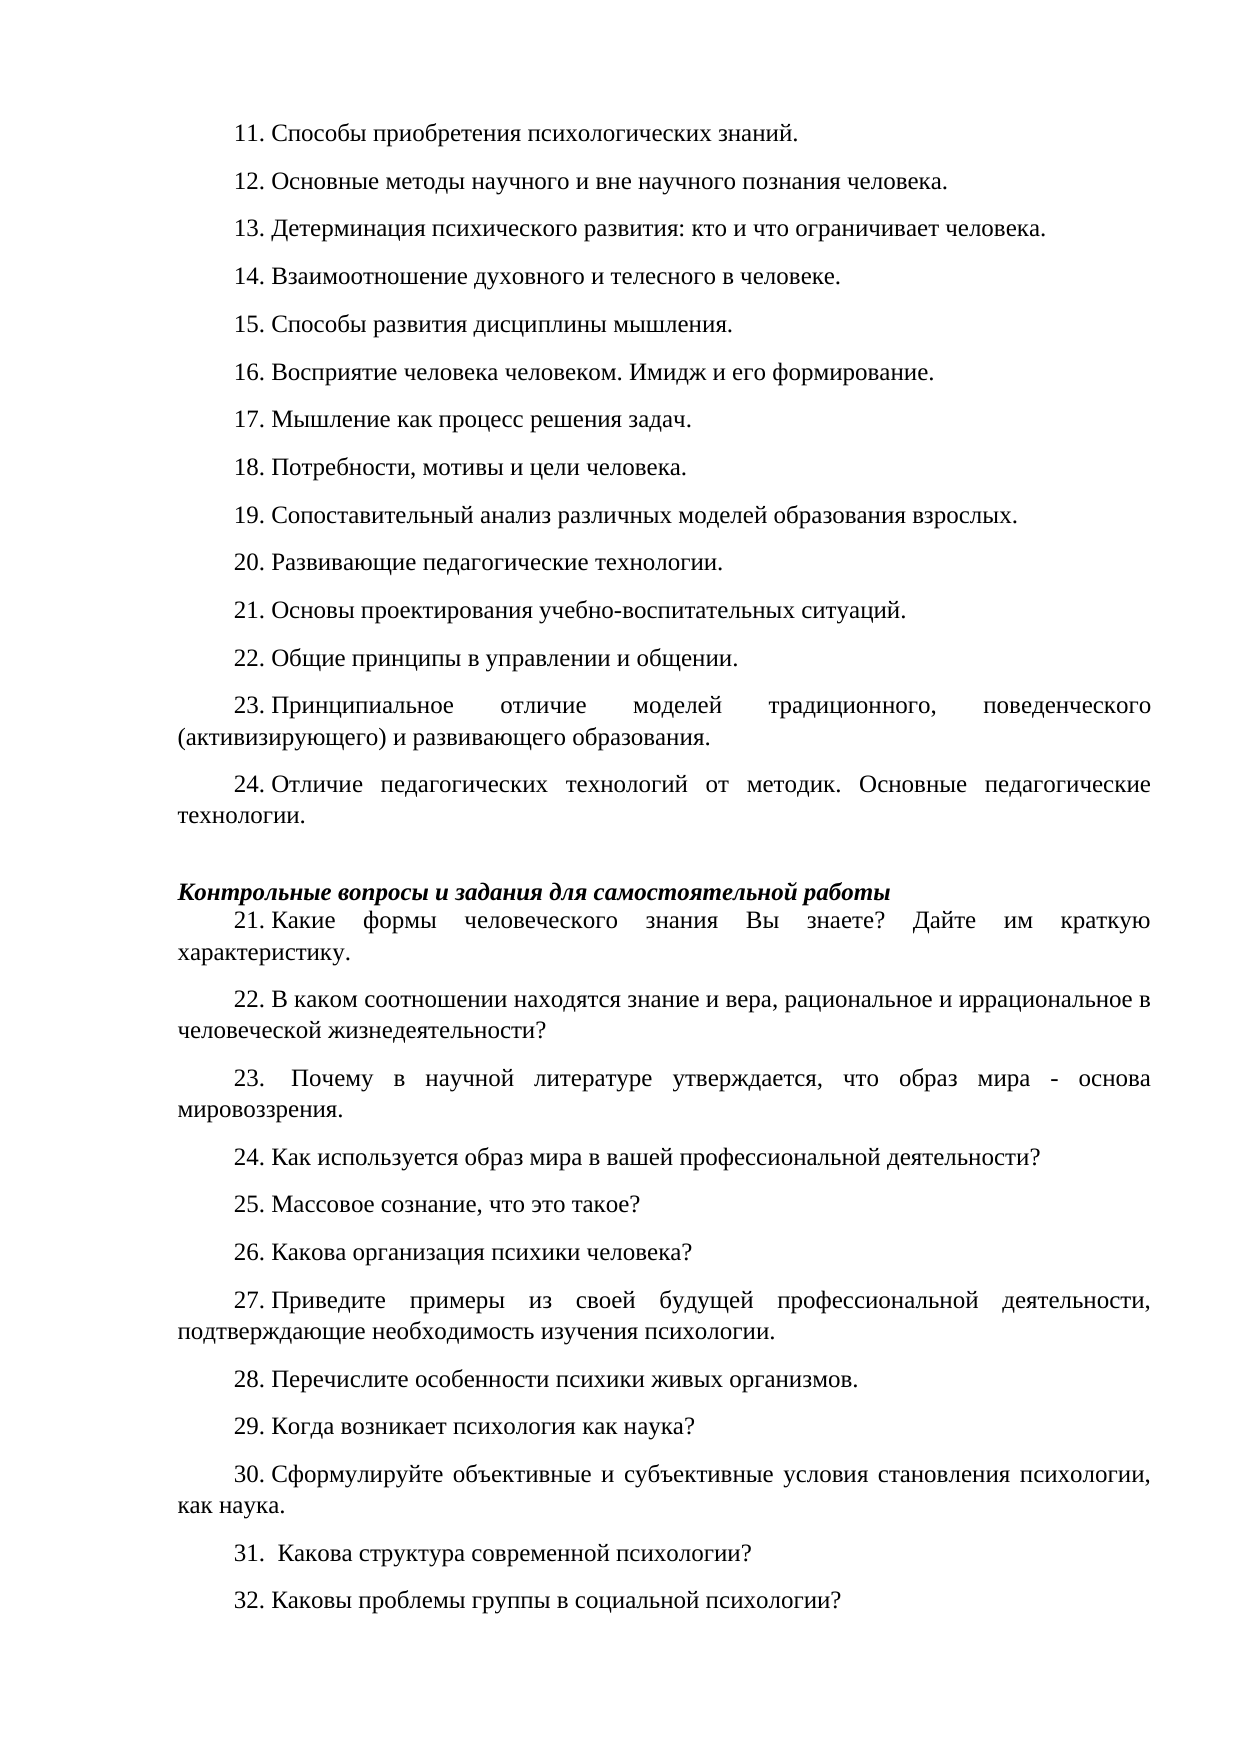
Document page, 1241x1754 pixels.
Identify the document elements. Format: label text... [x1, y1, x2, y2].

list Основные методы научного и вне научного познания человека. [177, 166, 1152, 194]
list Способы приобретения психологических знаний. [177, 118, 1152, 147]
list Потребности, мотивы и цели человека. [177, 452, 1152, 481]
list Когда возникает психология как наука? [177, 1411, 1152, 1440]
list Восприятие человека человеком. Имидж и его формирование. [177, 357, 1152, 385]
list Приведите примеры из своей будущей профессиональной деятельности, подтверждающие необходимость изучения психологии. [177, 1285, 1152, 1345]
list Сформулируйте объективные и субъективные условия становления психологии, как наука. [177, 1459, 1152, 1519]
list Способы развития дисциплины мышления. [177, 309, 1152, 338]
list Почему в научной литературе утверждается, что образ мира - основа мировоззрения. [177, 1063, 1152, 1123]
list Какова организация психики человека? [177, 1237, 1152, 1266]
list Какова структура современной психологии? [177, 1538, 1152, 1567]
list Мышление как процесс решения задач. [177, 404, 1152, 433]
list Детерминация психического развития: кто и что ограничивает человека. [177, 213, 1152, 242]
list Основы проектирования учебно-воспитательных ситуаций. [177, 595, 1152, 624]
list Принципиальное отличие моделей традиционного, поведенческого (активизирующего) и развивающего образования. [177, 691, 1152, 750]
list Как используется образ мира в вашей профессиональной деятельности? [177, 1142, 1152, 1171]
list В каком соотношении находятся знание и вера, рациональное и иррациональное в человеческой жизнедеятельности? [177, 984, 1152, 1044]
text Контрольные вопросы и задания для самостоятельной работы [177, 877, 1152, 906]
list Общие принципы в управлении и общении. [177, 643, 1152, 672]
list Какие формы человеческого знания Вы знаете? Дайте им краткую характеристику. [177, 906, 1152, 965]
list Каковы проблемы группы в социальной психологии? [177, 1586, 1152, 1614]
list Взаимоотношение духовного и телесного в человеке. [177, 261, 1152, 290]
list Массовое сознание, что это такое? [177, 1189, 1152, 1218]
list Сопоставительный анализ различных моделей образования взрослых. [177, 500, 1152, 528]
list Перечислите особенности психики живых организмов. [177, 1364, 1152, 1392]
list Развивающие педагогические технологии. [177, 547, 1152, 576]
list Отличие педагогических технологий от методик. Основные педагогические технологии. [177, 769, 1152, 829]
